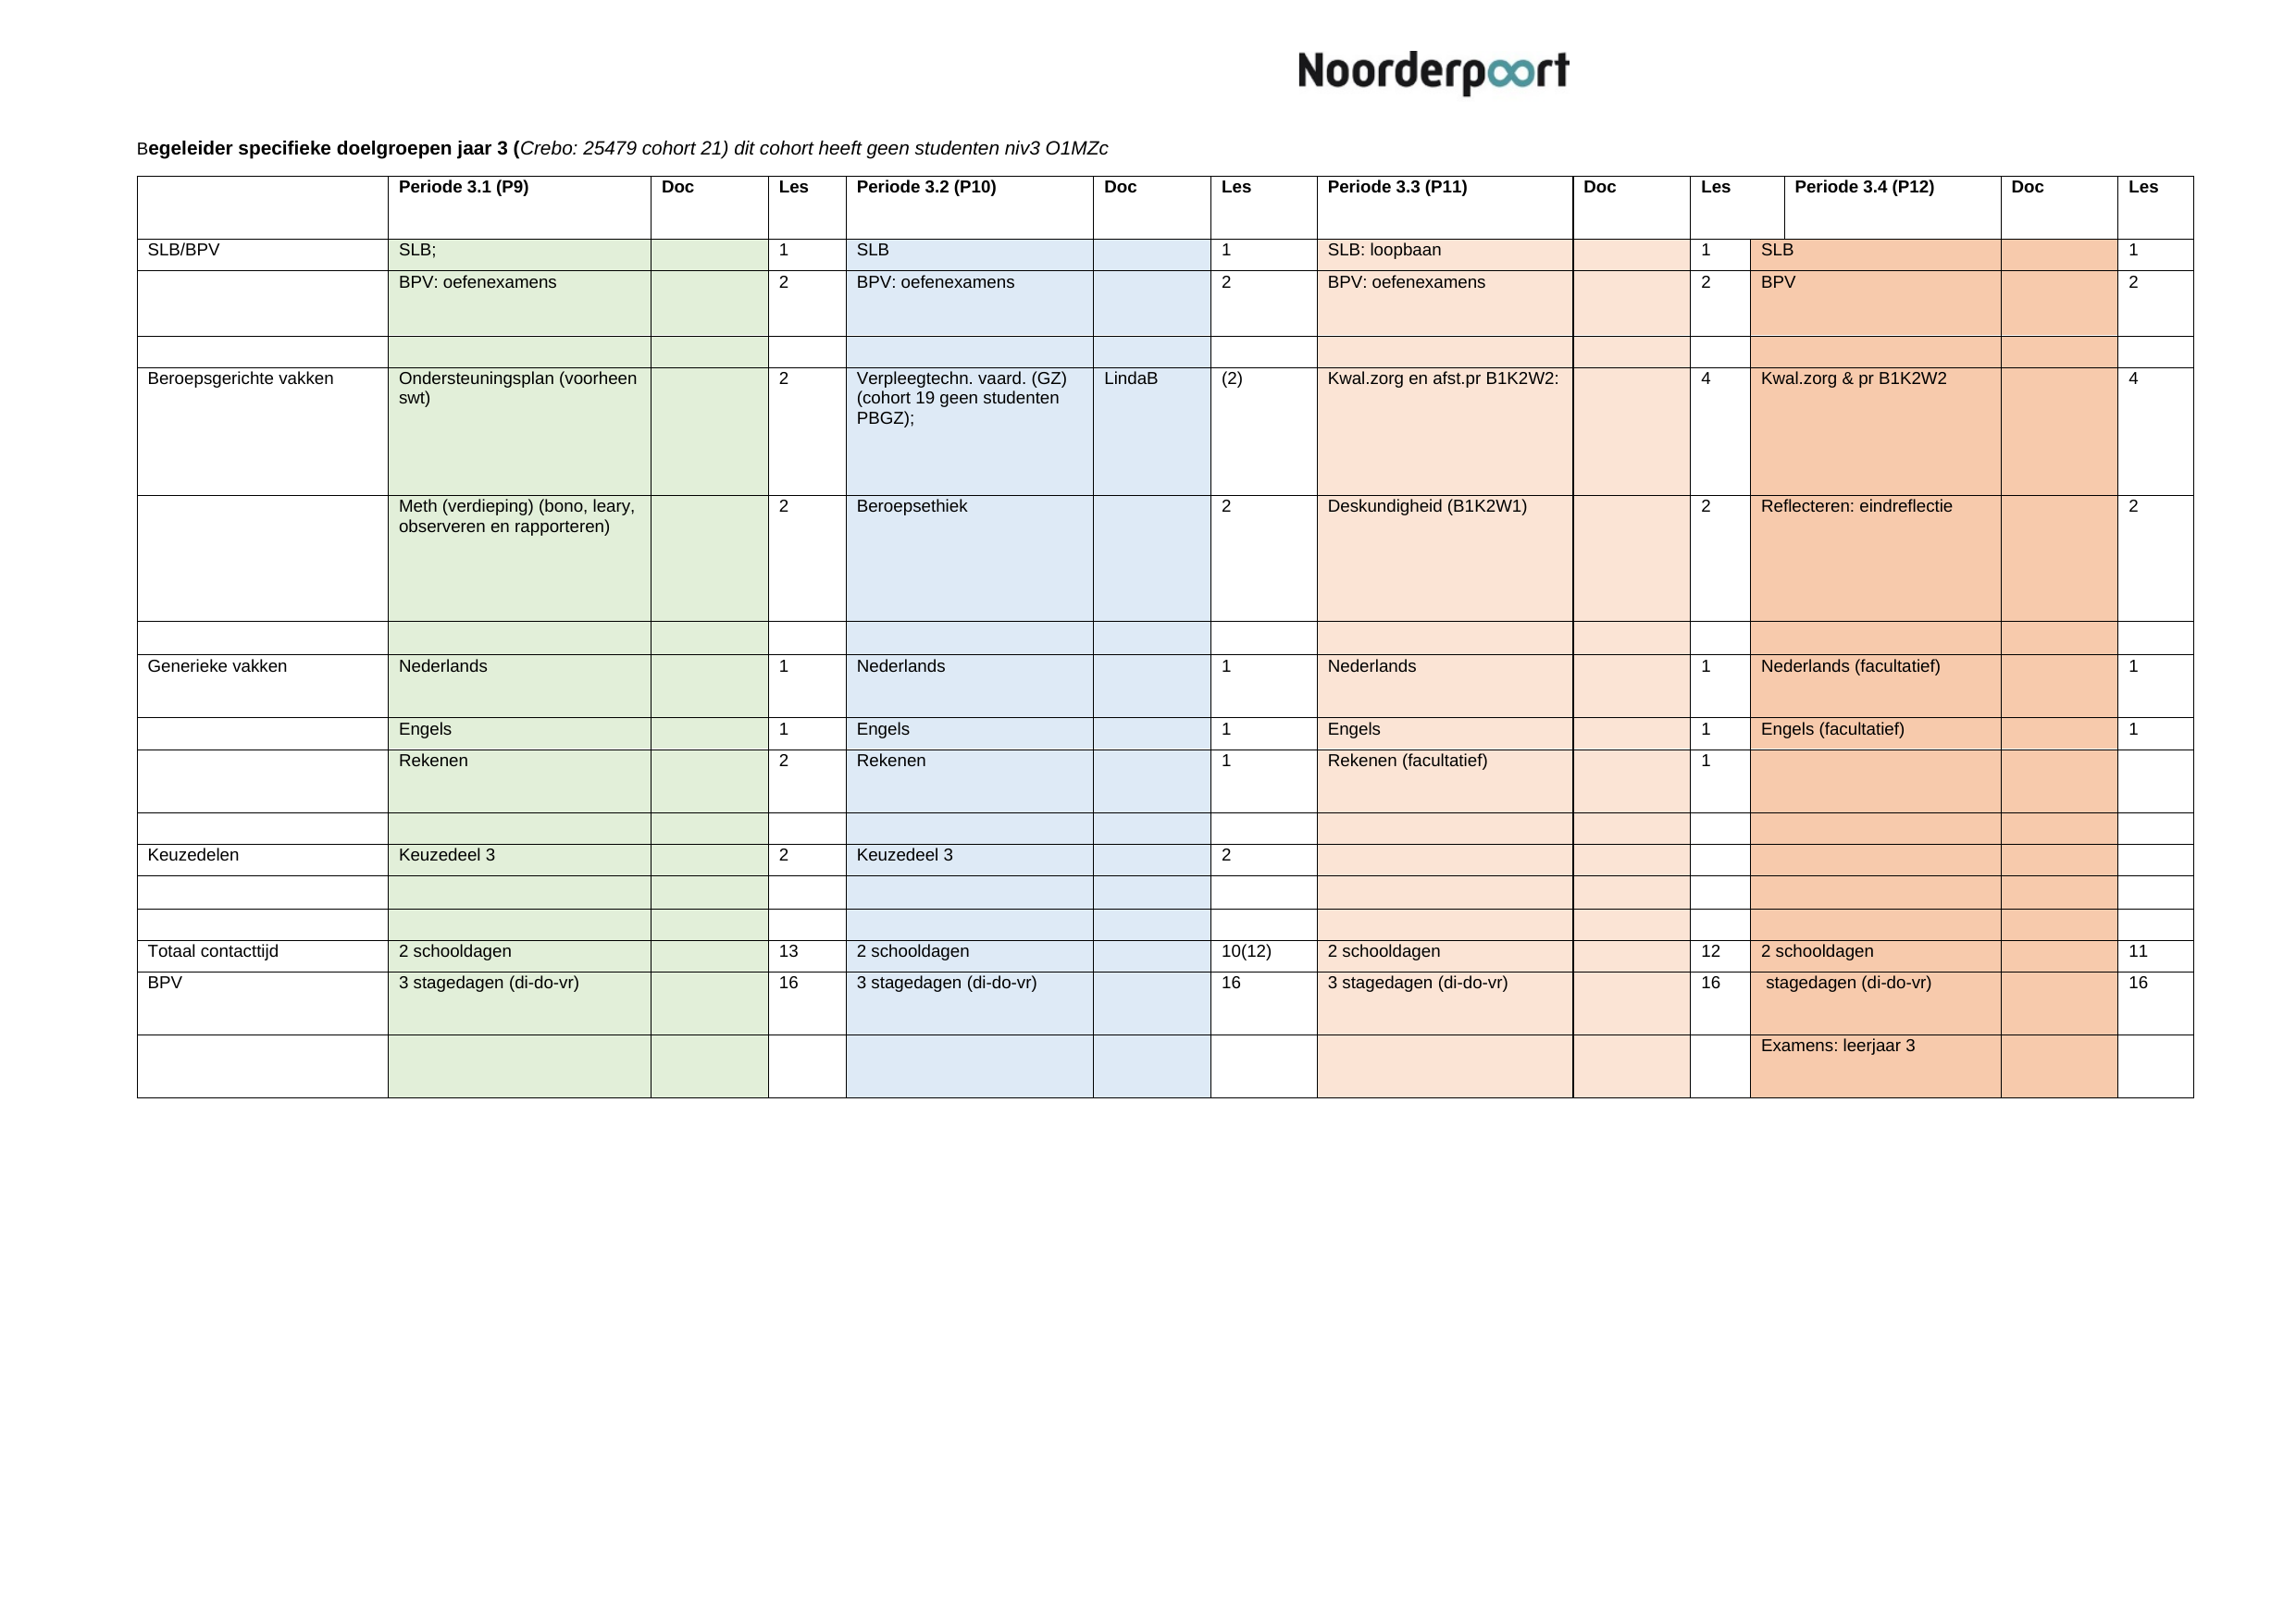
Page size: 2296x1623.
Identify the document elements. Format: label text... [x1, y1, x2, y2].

table_cell Rekenen (facultatief) [1318, 750, 1572, 812]
table_cell 4 [2118, 368, 2193, 495]
table_cell [1574, 973, 1690, 1035]
table_cell 1 [769, 655, 846, 717]
table_cell [652, 876, 768, 909]
table_cell [1094, 973, 1210, 1035]
table_cell [769, 876, 846, 909]
table_cell [652, 813, 768, 844]
table_cell [1751, 910, 2001, 940]
table_cell [2002, 622, 2117, 654]
table_cell [1574, 337, 1690, 367]
table_cell 2 schooldagen [1751, 941, 2001, 972]
table_header Les [1691, 177, 1784, 239]
table_cell [1094, 750, 1210, 812]
table_cell 16 [1211, 973, 1317, 1035]
table_cell [1318, 622, 1572, 654]
table_cell 2 [2118, 271, 2193, 335]
table_cell Nederlands [389, 655, 651, 717]
table_cell Engels (facultatief) [1751, 718, 2001, 749]
table_cell [1574, 496, 1690, 621]
table_cell [2002, 271, 2117, 335]
table_cell [1691, 337, 1750, 367]
table_cell [2002, 337, 2117, 367]
table_cell [1751, 750, 2001, 812]
table_cell [652, 718, 768, 749]
table_cell [1094, 813, 1210, 844]
table_cell [652, 240, 768, 270]
table_cell 2 [769, 271, 846, 335]
table_cell 1 [1691, 655, 1750, 717]
table_cell 10(12) [1211, 941, 1317, 972]
table_cell 2 [2118, 496, 2193, 621]
table_cell BPV: oefenexamens [389, 271, 651, 335]
table_cell [847, 622, 1093, 654]
table_cell [1574, 622, 1690, 654]
table_cell [1691, 813, 1750, 844]
table_cell [138, 813, 388, 844]
table_cell [1691, 1035, 1750, 1097]
table_cell [138, 496, 388, 621]
table_cell 2 [1211, 271, 1317, 335]
table_cell [2002, 240, 2117, 270]
table_cell [1211, 622, 1317, 654]
table_header Doc [1574, 177, 1690, 239]
table_cell [1751, 876, 2001, 909]
table_cell [138, 910, 388, 940]
table_cell 2 schooldagen [1318, 941, 1572, 972]
table_cell 4 [1691, 368, 1750, 495]
table_cell 1 [1211, 718, 1317, 749]
table_cell [1318, 845, 1572, 875]
table_cell 1 [1691, 750, 1750, 812]
table_cell [1211, 876, 1317, 909]
table_cell Engels [389, 718, 651, 749]
table_header Doc [2002, 177, 2117, 239]
table_cell BPV: oefenexamens [847, 271, 1093, 335]
table_cell [1094, 337, 1210, 367]
table_cell [1751, 622, 2001, 654]
table_cell [652, 941, 768, 972]
table_cell [1574, 845, 1690, 875]
table_cell [847, 337, 1093, 367]
table_cell Nederlands [1318, 655, 1572, 717]
table_cell [1211, 337, 1317, 367]
table_cell [2118, 1035, 2193, 1097]
table_cell Verpleegtechn. vaard. (GZ) (cohort 19 geen studenten PBGZ); [847, 368, 1093, 495]
table_cell (2) [1211, 368, 1317, 495]
table_cell 2 schooldagen [847, 941, 1093, 972]
table_cell [389, 622, 651, 654]
table_cell [652, 1035, 768, 1097]
table_header Periode 3.1 (P9) [389, 177, 651, 239]
table_cell 2 schooldagen [389, 941, 651, 972]
table_cell [652, 622, 768, 654]
table_cell [138, 337, 388, 367]
table_cell 16 [2118, 973, 2193, 1035]
table_cell [1751, 813, 2001, 844]
table_cell [2002, 496, 2117, 621]
table_cell [1094, 271, 1210, 335]
table_header Doc [652, 177, 768, 239]
table_cell [847, 813, 1093, 844]
table_cell [769, 1035, 846, 1097]
table_cell [2002, 655, 2117, 717]
table_cell SLB [1751, 240, 2001, 270]
table_cell Rekenen [847, 750, 1093, 812]
table_cell [652, 910, 768, 940]
table_cell [2118, 845, 2193, 875]
table_cell 13 [769, 941, 846, 972]
table_cell BPV [138, 973, 388, 1035]
table_cell [652, 496, 768, 621]
table_header Periode 3.4 (P12) [1785, 177, 2001, 239]
table_cell [138, 718, 388, 749]
table_cell Rekenen [389, 750, 651, 812]
table_cell 3 stagedagen (di-do-vr) [389, 973, 651, 1035]
table_cell [1574, 941, 1690, 972]
table_cell [1574, 718, 1690, 749]
table_cell [2002, 813, 2117, 844]
table_cell 1 [1691, 240, 1750, 270]
table_cell [2002, 910, 2117, 940]
table_cell [2118, 337, 2193, 367]
table_cell 2 [1211, 496, 1317, 621]
table_cell Engels [847, 718, 1093, 749]
table_cell Kwal.zorg en afst.pr B1K2W2: [1318, 368, 1572, 495]
table_cell [2002, 718, 2117, 749]
table_header Les [769, 177, 846, 239]
table_cell 2 [1691, 271, 1750, 335]
table_cell [2118, 622, 2193, 654]
table_cell Keuzedeel 3 [847, 845, 1093, 875]
table_cell [2002, 750, 2117, 812]
table_cell [652, 750, 768, 812]
table_cell [769, 337, 846, 367]
picture [1298, 51, 1570, 102]
table_cell 1 [769, 240, 846, 270]
table_cell [138, 622, 388, 654]
table_cell LindaB [1094, 368, 1210, 495]
table_cell [2002, 1035, 2117, 1097]
table_cell Keuzedelen [138, 845, 388, 875]
table_cell [389, 910, 651, 940]
table_cell [2002, 941, 2117, 972]
table_cell [1574, 750, 1690, 812]
table_cell Reflecteren: eindreflectie [1751, 496, 2001, 621]
table_cell [1751, 337, 2001, 367]
table_cell [1094, 240, 1210, 270]
table_cell Beroepsethiek [847, 496, 1093, 621]
table_cell 1 [1211, 750, 1317, 812]
table_cell [769, 910, 846, 940]
table_cell [1211, 813, 1317, 844]
table_cell 2 [769, 368, 846, 495]
table_cell [652, 845, 768, 875]
table_cell [1094, 910, 1210, 940]
table_cell [652, 368, 768, 495]
table_cell [1211, 910, 1317, 940]
table_cell [1574, 876, 1690, 909]
table_header Les [2118, 177, 2193, 239]
text Begeleider specifieke doelgroepen jaar 3 (Crebo: 25479 cohort 21) dit cohort heeft geen studenten niv3 O1MZc [137, 137, 2159, 159]
table_cell [2118, 876, 2193, 909]
table_header Periode 3.3 (P11) [1318, 177, 1572, 239]
table_cell [2002, 973, 2117, 1035]
table_cell [389, 1035, 651, 1097]
table_cell [1318, 337, 1572, 367]
table_cell [138, 271, 388, 335]
table_cell 1 [2118, 240, 2193, 270]
table_cell SLB; [389, 240, 651, 270]
table_cell Ondersteuningsplan (voorheen swt) [389, 368, 651, 495]
table_cell 1 [1211, 655, 1317, 717]
table_cell Nederlands (facultatief) [1751, 655, 2001, 717]
table_cell [1574, 271, 1690, 335]
table_cell [2118, 910, 2193, 940]
table_cell [389, 876, 651, 909]
table_cell [769, 813, 846, 844]
table_cell Keuzedeel 3 [389, 845, 651, 875]
table_cell [652, 655, 768, 717]
table_cell [1094, 655, 1210, 717]
table_cell [1094, 941, 1210, 972]
table_cell 2 [1691, 496, 1750, 621]
table_cell [847, 1035, 1093, 1097]
table_cell [1318, 876, 1572, 909]
table_cell [2002, 876, 2117, 909]
table_cell [1751, 845, 2001, 875]
table_header Periode 3.2 (P10) [847, 177, 1093, 239]
table_header Doc [1094, 177, 1210, 239]
table_cell [389, 337, 651, 367]
table_cell 3 stagedagen (di-do-vr) [1318, 973, 1572, 1035]
table_cell [138, 876, 388, 909]
table_cell Kwal.zorg & pr B1K2W2 [1751, 368, 2001, 495]
table_cell 2 [769, 496, 846, 621]
table_cell BPV [1751, 271, 2001, 335]
table_cell Generieke vakken [138, 655, 388, 717]
table_cell [847, 876, 1093, 909]
table_cell [847, 910, 1093, 940]
table_cell Meth (verdieping) (bono, leary, observeren en rapporteren) [389, 496, 651, 621]
table_cell SLB: loopbaan [1318, 240, 1572, 270]
table_cell [1094, 876, 1210, 909]
table_cell [1318, 910, 1572, 940]
table_cell 2 [769, 750, 846, 812]
table_cell [1318, 1035, 1572, 1097]
table_cell [1574, 813, 1690, 844]
table_cell [138, 750, 388, 812]
table_cell BPV: oefenexamens [1318, 271, 1572, 335]
table_cell [2118, 750, 2193, 812]
table_cell [1094, 845, 1210, 875]
table_cell 1 [1211, 240, 1317, 270]
table_cell 1 [2118, 718, 2193, 749]
table_cell [1318, 813, 1572, 844]
table_cell 1 [769, 718, 846, 749]
table_cell Totaal contacttijd [138, 941, 388, 972]
table_cell [1094, 718, 1210, 749]
table_cell [1094, 622, 1210, 654]
table_cell [1574, 910, 1690, 940]
table_cell [138, 1035, 388, 1097]
table_cell [1691, 845, 1750, 875]
table_cell 2 [1211, 845, 1317, 875]
table_cell [1691, 622, 1750, 654]
table_cell Deskundigheid (B1K2W1) [1318, 496, 1572, 621]
table_cell [652, 337, 768, 367]
table_cell 1 [2118, 655, 2193, 717]
table_cell [1574, 368, 1690, 495]
table_cell 11 [2118, 941, 2193, 972]
table_cell [2002, 845, 2117, 875]
table_cell 2 [769, 845, 846, 875]
table_cell 1 [1691, 718, 1750, 749]
table_cell [652, 973, 768, 1035]
table_cell [1691, 910, 1750, 940]
table_cell Beroepsgerichte vakken [138, 368, 388, 495]
table_cell [2118, 813, 2193, 844]
table_cell [1691, 876, 1750, 909]
table_cell [1094, 496, 1210, 621]
table_cell SLB/BPV [138, 240, 388, 270]
table_cell 12 [1691, 941, 1750, 972]
table_cell stagedagen (di-do-vr) [1751, 973, 2001, 1035]
table_cell [389, 813, 651, 844]
table_cell [1574, 655, 1690, 717]
table_cell 16 [1691, 973, 1750, 1035]
table_cell [769, 622, 846, 654]
table_header [138, 177, 388, 239]
table_cell [652, 271, 768, 335]
table_cell 16 [769, 973, 846, 1035]
table_cell Engels [1318, 718, 1572, 749]
table_header Les [1211, 177, 1317, 239]
table_cell [1574, 1035, 1690, 1097]
table_cell [1094, 1035, 1210, 1097]
table_cell [2002, 368, 2117, 495]
table_cell Nederlands [847, 655, 1093, 717]
table_cell SLB [847, 240, 1093, 270]
table_cell 3 stagedagen (di-do-vr) [847, 973, 1093, 1035]
table_cell [1574, 240, 1690, 270]
table_cell Examens: leerjaar 3 [1751, 1035, 2001, 1097]
table_cell [1211, 1035, 1317, 1097]
